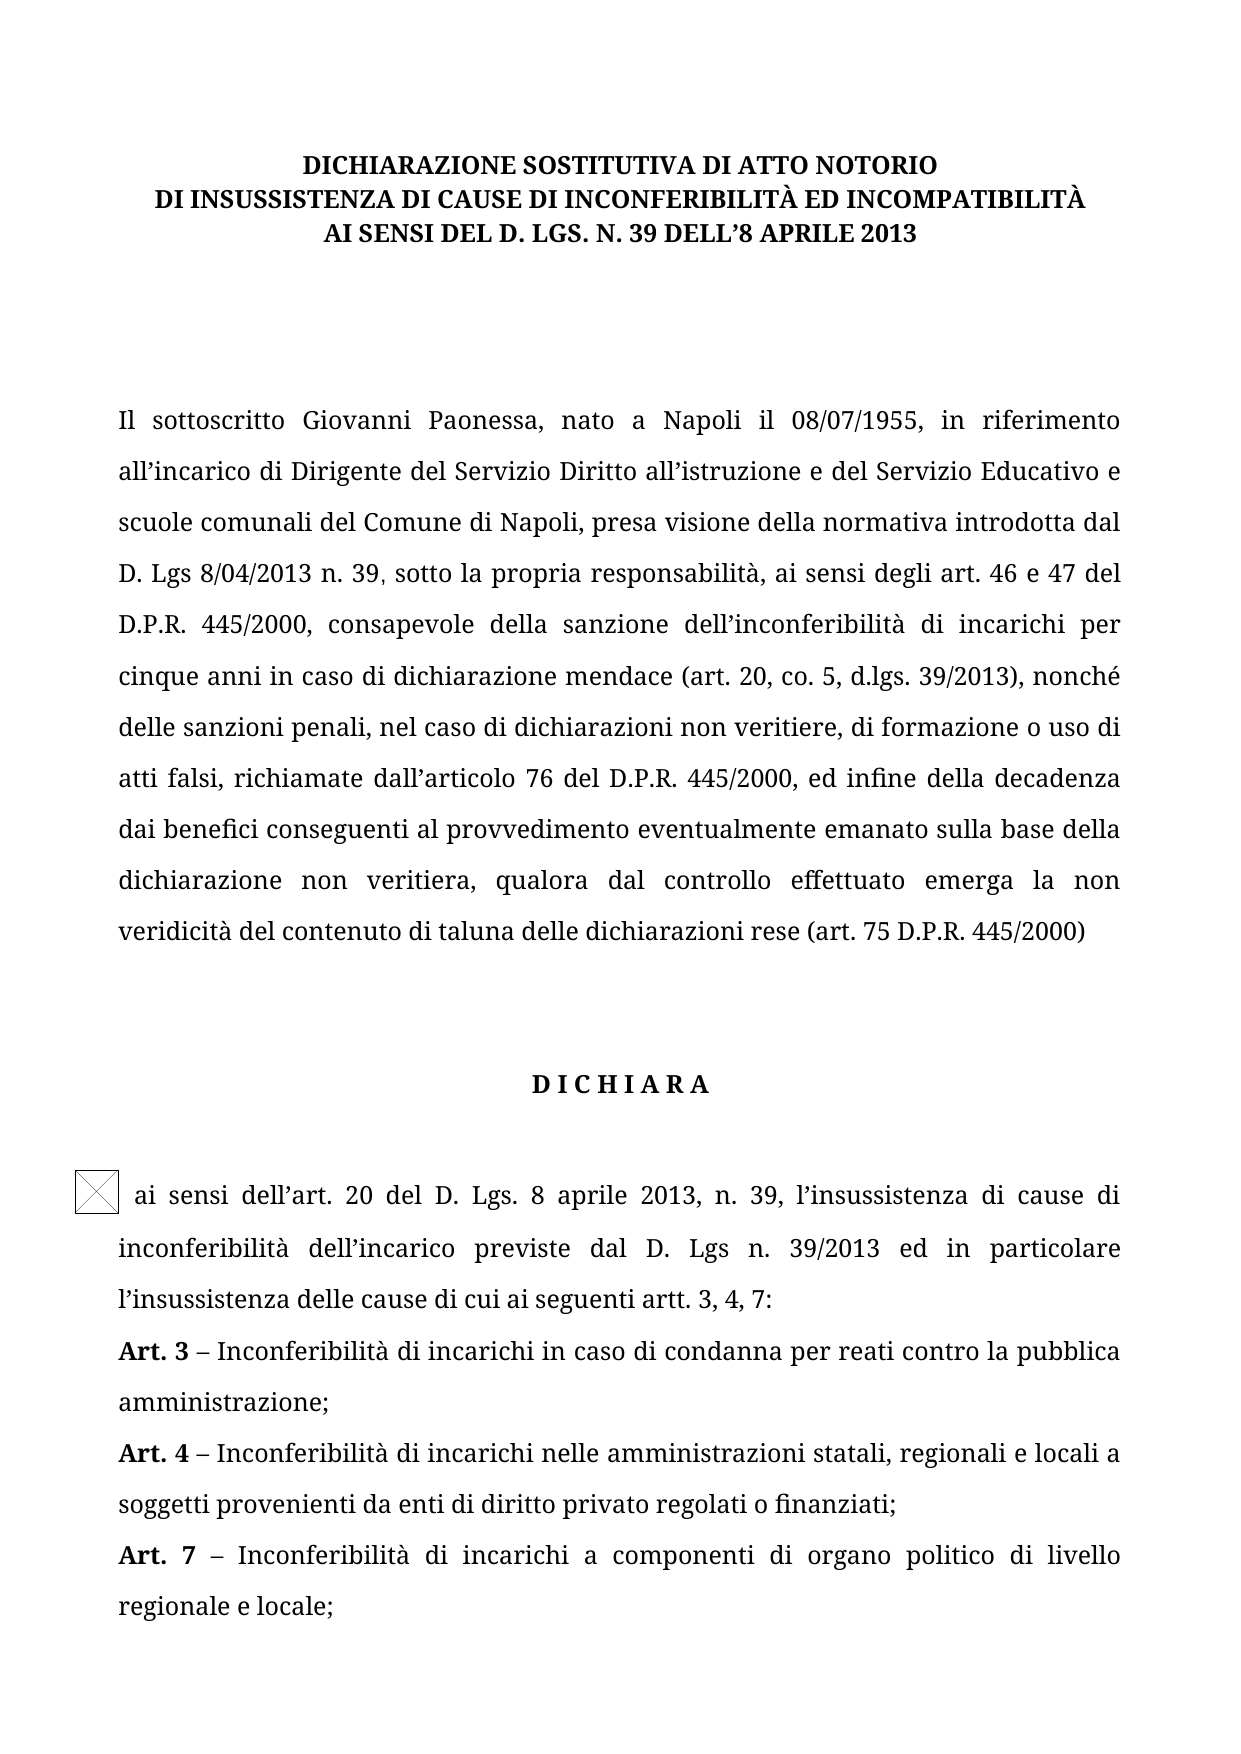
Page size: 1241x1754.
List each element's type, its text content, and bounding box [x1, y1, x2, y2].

text Art. 4 – Inconferibilità di incarichi nelle amministrazioni statali, regionali e locali a soggetti provenienti da enti di diritto privato regolati o finanziati; [118, 1435, 1122, 1520]
text Art. 7 – Inconferibilità di incarichi a componenti di organo politico di livello regionale e locale; [118, 1537, 1122, 1622]
text DI INSUSSISTENZA DI CAUSE DI INCONFERIBILITÀ ED INCOMPATIBILITÀ [118, 182, 1122, 216]
text Art. 3 – Inconferibilità di incarichi in caso di condanna per reati contro la pubblica amministrazione; [118, 1333, 1122, 1418]
text DICHIARAZIONE SOSTITUTIVA DI ATTO NOTORIO [118, 148, 1122, 182]
text Il sottoscritto Giovanni Paonessa, nato a Napoli il 08/07/1955, in riferimento all’incarico di Dirigente del Servizio Diritto all’istruzione e del Servizio Educativo e scuole comunali del Comune di Napoli, presa visione della normativa introdotta dal D. Lgs 8/04/2013 n. 39, sotto la propria responsabilità, ai sensi degli art. 46 e 47 del D.P.R. 445/2000, consapevole della sanzione dell’inconferibilità di incarichi per cinque anni in caso di dichiarazione mendace (art. 20, co. 5, d.lgs. 39/2013), nonché delle sanzioni penali, nel caso di dichiarazioni non veritiere, di formazione o uso di atti falsi, richiamate dall’articolo 76 del D.P.R. 445/2000, ed infine della decadenza dai benefici conseguenti al provvedimento eventualmente emanato sulla base della dichiarazione non veritiera, qualora dal controllo effettuato emerga la non veridicità del contenuto di taluna delle dichiarazioni rese (art. 75 D.P.R. 445/2000) [118, 403, 1122, 947]
text D I C H I A R A [118, 1067, 1122, 1101]
text ai sensi dell’art. 20 del D. Lgs. 8 aprile 2013, n. 39, l’insussistenza di cause di inconferibilità dell’incarico previste dal D. Lgs n. 39/2013 ed in particolare l’insussistenza delle cause di cui ai seguenti artt. 3, 4, 7: [74, 1169, 1122, 1316]
text AI SENSI DEL D. LGS. N. 39 DELL’8 APRILE 2013 [118, 216, 1122, 250]
